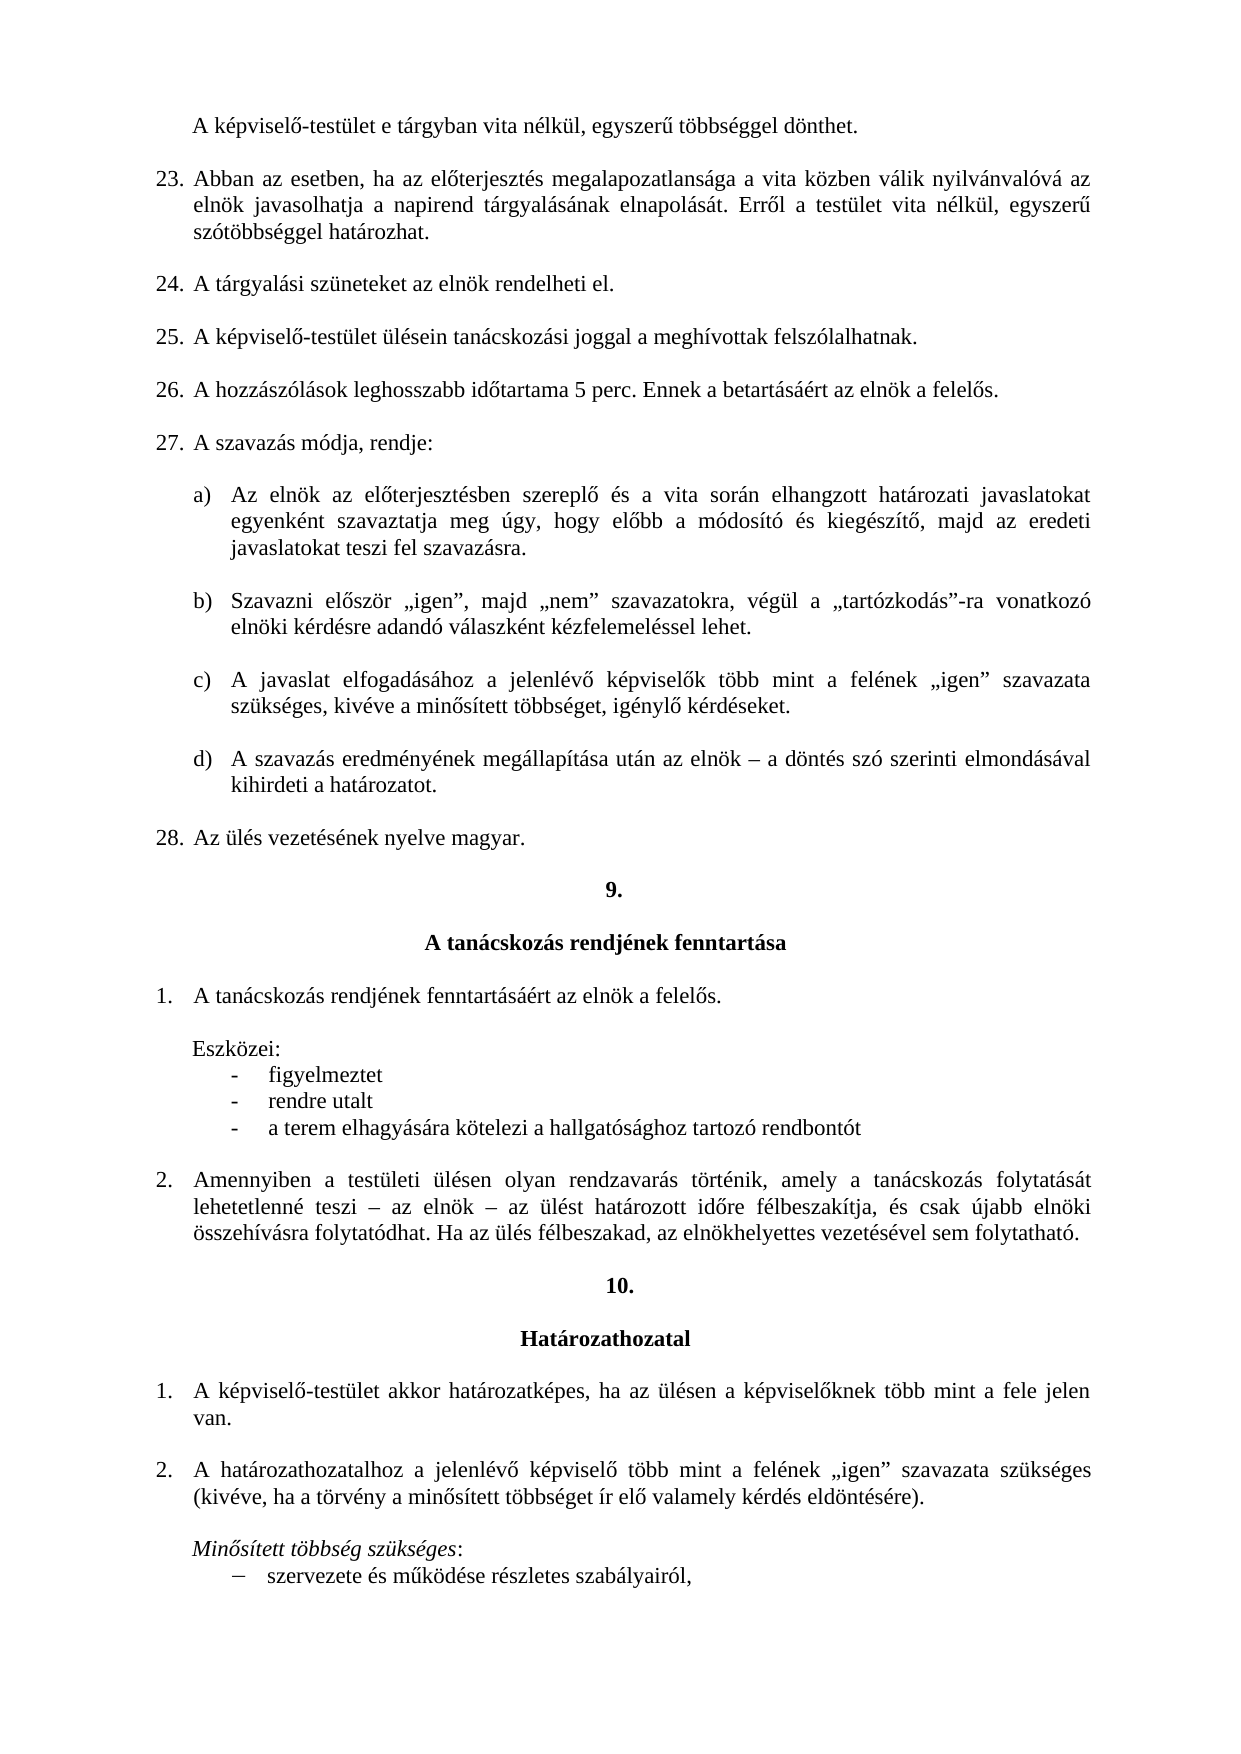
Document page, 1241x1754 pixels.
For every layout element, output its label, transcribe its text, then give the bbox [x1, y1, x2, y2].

list Szavazni először „igen”, majd „nem” szavazatokra, végül a „tartózkodás”-ra vonatkozó elnöki kérdésre adandó válaszként kézfelemeléssel lehet. [193, 587, 1093, 639]
list A szavazás eredményének megállapítása után az elnök – a döntés szó szerinti elmondásával kihirdeti a határozatot. [193, 745, 1093, 797]
list A képviselő-testület ülésein tanácskozási joggal a meghívottak felszólalhatnak. [156, 323, 1093, 349]
text Minősített többség szükséges: [192, 1535, 1093, 1562]
list A tárgyalási szüneteket az elnök rendelheti el. [156, 270, 1093, 297]
list A javaslat elfogadásához a jelenlévő képviselők több mint a felének „igen” szavazata szükséges, kivéve a minősített többséget, igénylő kérdéseket. [193, 666, 1093, 718]
text A tanácskozás rendjének fenntartása [118, 929, 1093, 956]
list A képviselő-testület akkor határozatképes, ha az ülésen a képviselőknek több mint a fele jelen van. [156, 1377, 1093, 1430]
list A szavazás módja, rendje: [156, 428, 1093, 455]
list a terem elhagyására kötelezi a hallgatósághoz tartozó rendbontót [231, 1114, 1093, 1140]
list Az ülés vezetésének nyelve magyar. [156, 824, 1093, 850]
list szervezete és működése részletes szabályairól, [229, 1562, 1093, 1588]
list rendre utalt [231, 1087, 1093, 1114]
list A tanácskozás rendjének fenntartásáért az elnök a felelős. [156, 982, 1093, 1008]
list A hozzászólások leghosszabb időtartama 5 perc. Ennek a betartásáért az elnök a felelős. [156, 376, 1093, 402]
list Amennyiben a testületi ülésen olyan rendzavarás történik, amely a tanácskozás folytatását lehetetlenné teszi – az elnök – az ülést határozott időre félbeszakítja, és csak újabb elnöki összehívásra folytatódhat. Ha az ülés félbeszakad, az elnökhelyettes vezetésével sem folytatható. [156, 1166, 1093, 1246]
list Abban az esetben, ha az előterjesztés megalapozatlansága a vita közben válik nyilvánvalóvá az elnök javasolhatja a napirend tárgyalásának elnapolását. Erről a testület vita nélkül, egyszerű szótöbbséggel határozhat. [156, 165, 1093, 244]
text Határozathozatal [118, 1324, 1093, 1351]
list Az elnök az előterjesztésben szereplő és a vita során elhangzott határozati javaslatokat egyenként szavaztatja meg úgy, hogy előbb a módosító és kiegészítő, majd az eredeti javaslatokat teszi fel szavazásra. [193, 481, 1093, 560]
list A határozathozatalhoz a jelenlévő képviselő több mint a felének „igen” szavazata szükséges (kivéve, ha a törvény a minősített többséget ír elő valamely kérdés eldöntésére). [156, 1456, 1093, 1509]
list figyelmeztet [231, 1061, 1093, 1087]
text Eszközei: [192, 1035, 1093, 1061]
text A képviselő-testület e tárgyban vita nélkül, egyszerű többséggel dönthet. [192, 112, 1093, 139]
